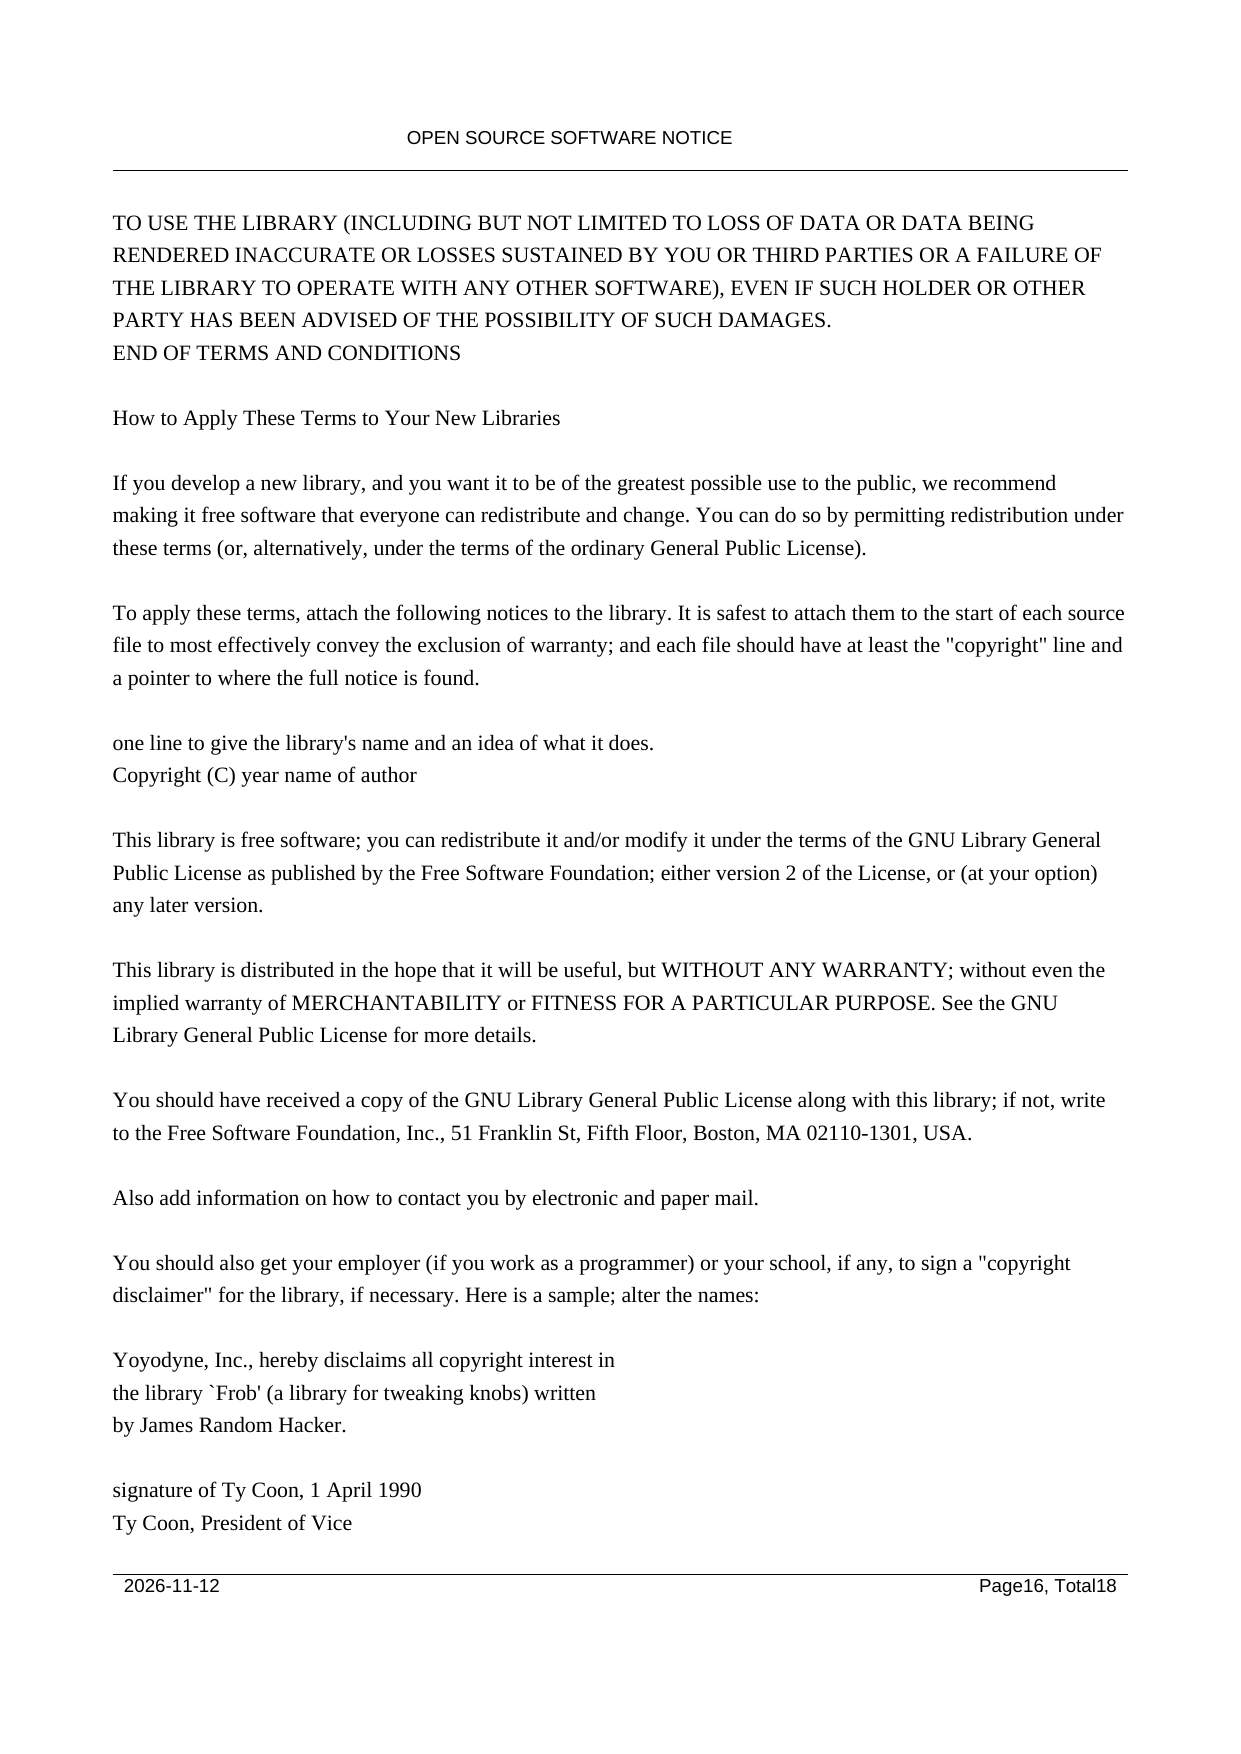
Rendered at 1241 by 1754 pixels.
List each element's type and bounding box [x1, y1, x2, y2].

text [112, 206, 1128, 1539]
